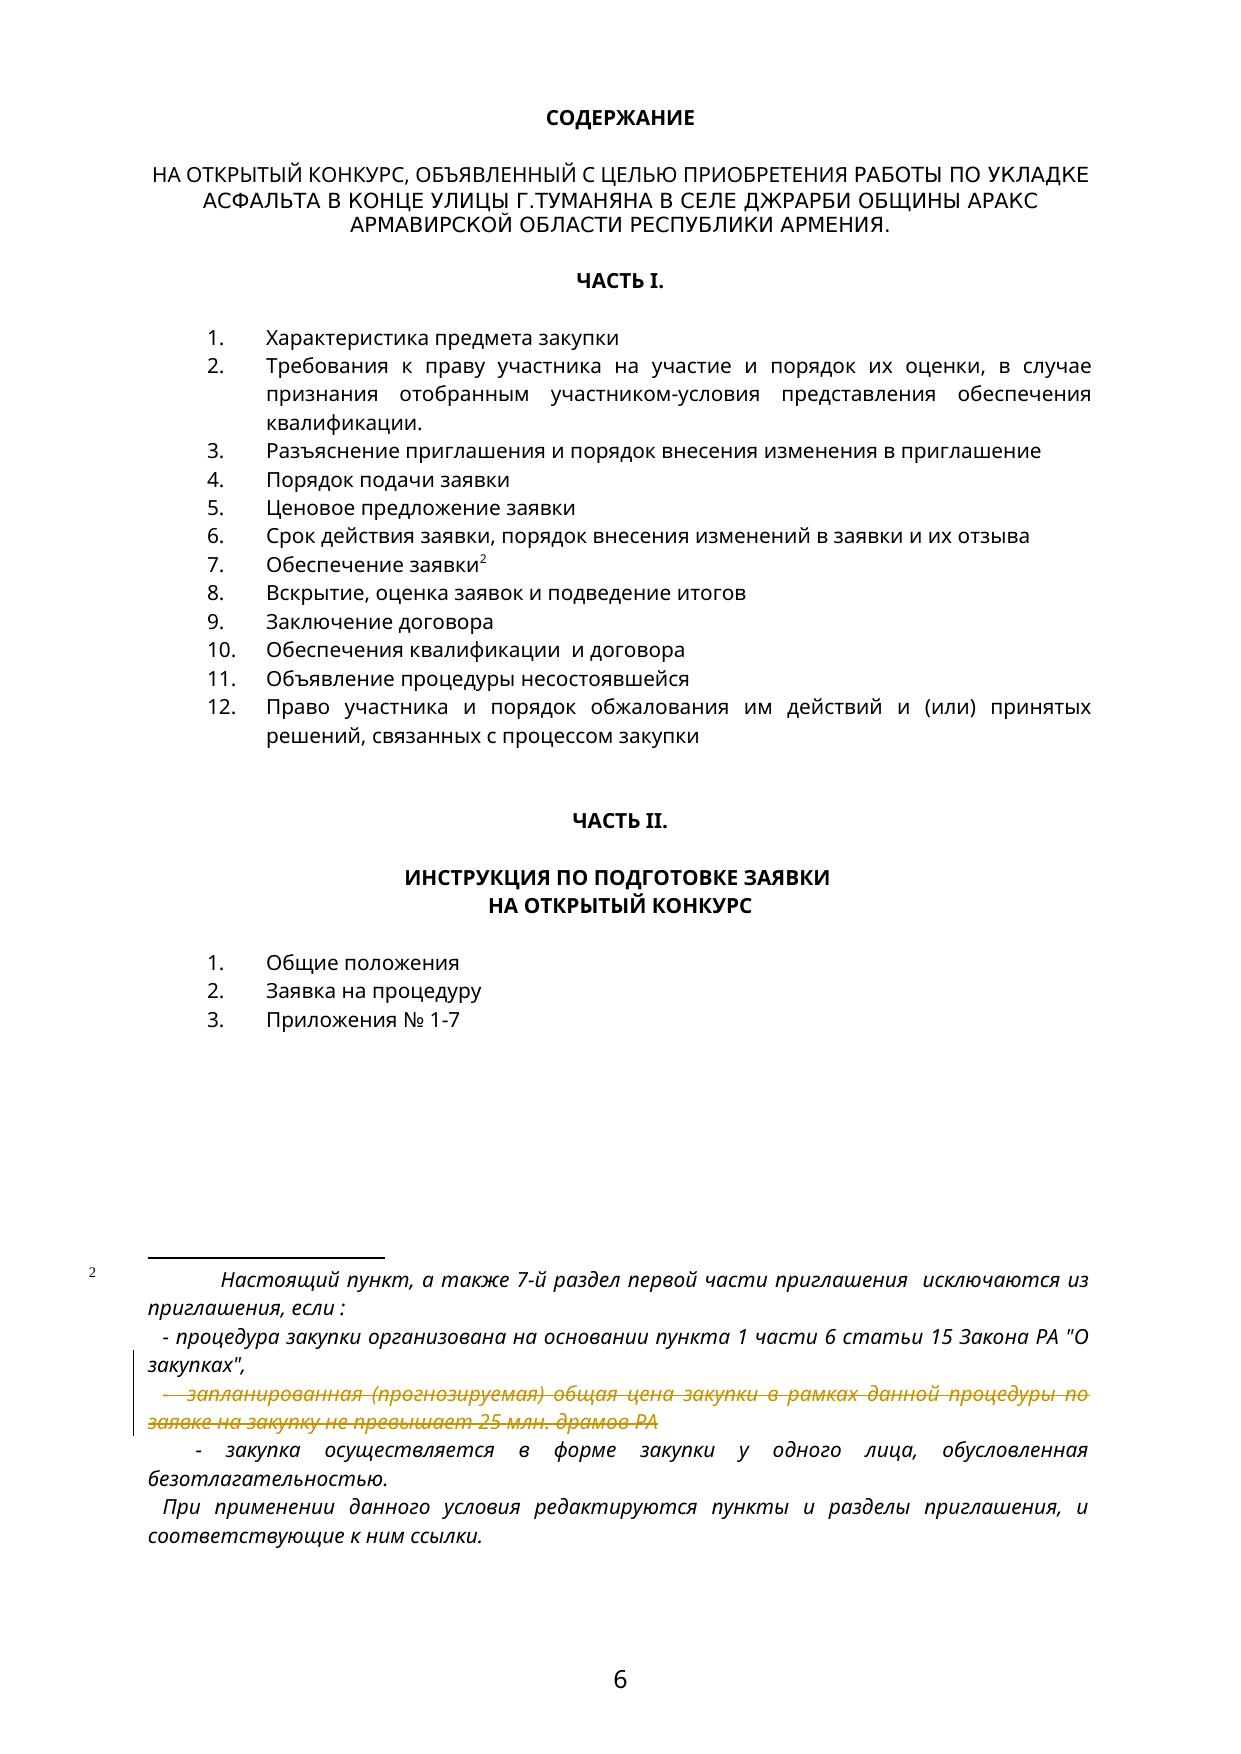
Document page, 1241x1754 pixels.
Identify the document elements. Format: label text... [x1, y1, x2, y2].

text ИНСТРУКЦИЯ ПО ПОДГОТОВКЕ ЗАЯВКИ НА ОТКРЫТЫЙ КОНКУРС [148, 863, 1092, 920]
text ЧАСТЬ I. [148, 266, 1092, 294]
text 12. Право участника и порядок обжалования им действий и (или) принятых решений, связанных с процессом закупки [207, 692, 1092, 749]
text ЧАСТЬ II. [148, 806, 1092, 834]
text 2. Заявка на процедуру [207, 977, 1092, 1005]
text 1. Общие положения [207, 948, 1092, 977]
text 3. Приложения № 1-7 [207, 1005, 1092, 1033]
text 10. Обеспечения квалификации и договора [207, 635, 1092, 664]
text 7. Обеспечение заявки [207, 550, 1092, 578]
text 8. Вскрытие, оценка заявок и подведение итогов [207, 578, 1092, 607]
text 5. Ценовое предложение заявки [207, 493, 1092, 522]
text 2. Требования к праву участника на участие и порядок их оценки, в случае признания отобранным участником-условия представления обеспечения квалификации. [207, 351, 1092, 436]
text 3. Разъяснение приглашения и порядок внесения изменения в приглашение [207, 436, 1092, 465]
text 9. Заключение договора [207, 607, 1092, 635]
text 6. Срок действия заявки, порядок внесения изменений в заявки и их отзыва [207, 522, 1092, 550]
text НА ОТКРЫТЫЙ КОНКУРС, ОБЪЯВЛЕННЫЙ С ЦЕЛЬЮ ПРИОБРЕТЕНИЯ РАБОТЫ ПО УКЛАДКЕ АСФАЛЬТА В КОНЦЕ УЛИЦЫ Г.ТУМАНЯНА В СЕЛЕ ДЖРАРБИ ОБЩИНЫ АРАКС АРМАВИРСКОЙ ОБЛАСТИ РЕСПУБЛИКИ АРМЕНИЯ. [148, 160, 1093, 237]
text 1. Характеристика предмета закупки [207, 323, 1092, 351]
text 4. Порядок подачи заявки [207, 465, 1092, 493]
text 11. Объявление процедуры несостоявшейся [207, 664, 1092, 692]
text СОДЕРЖАНИЕ [148, 103, 1092, 132]
